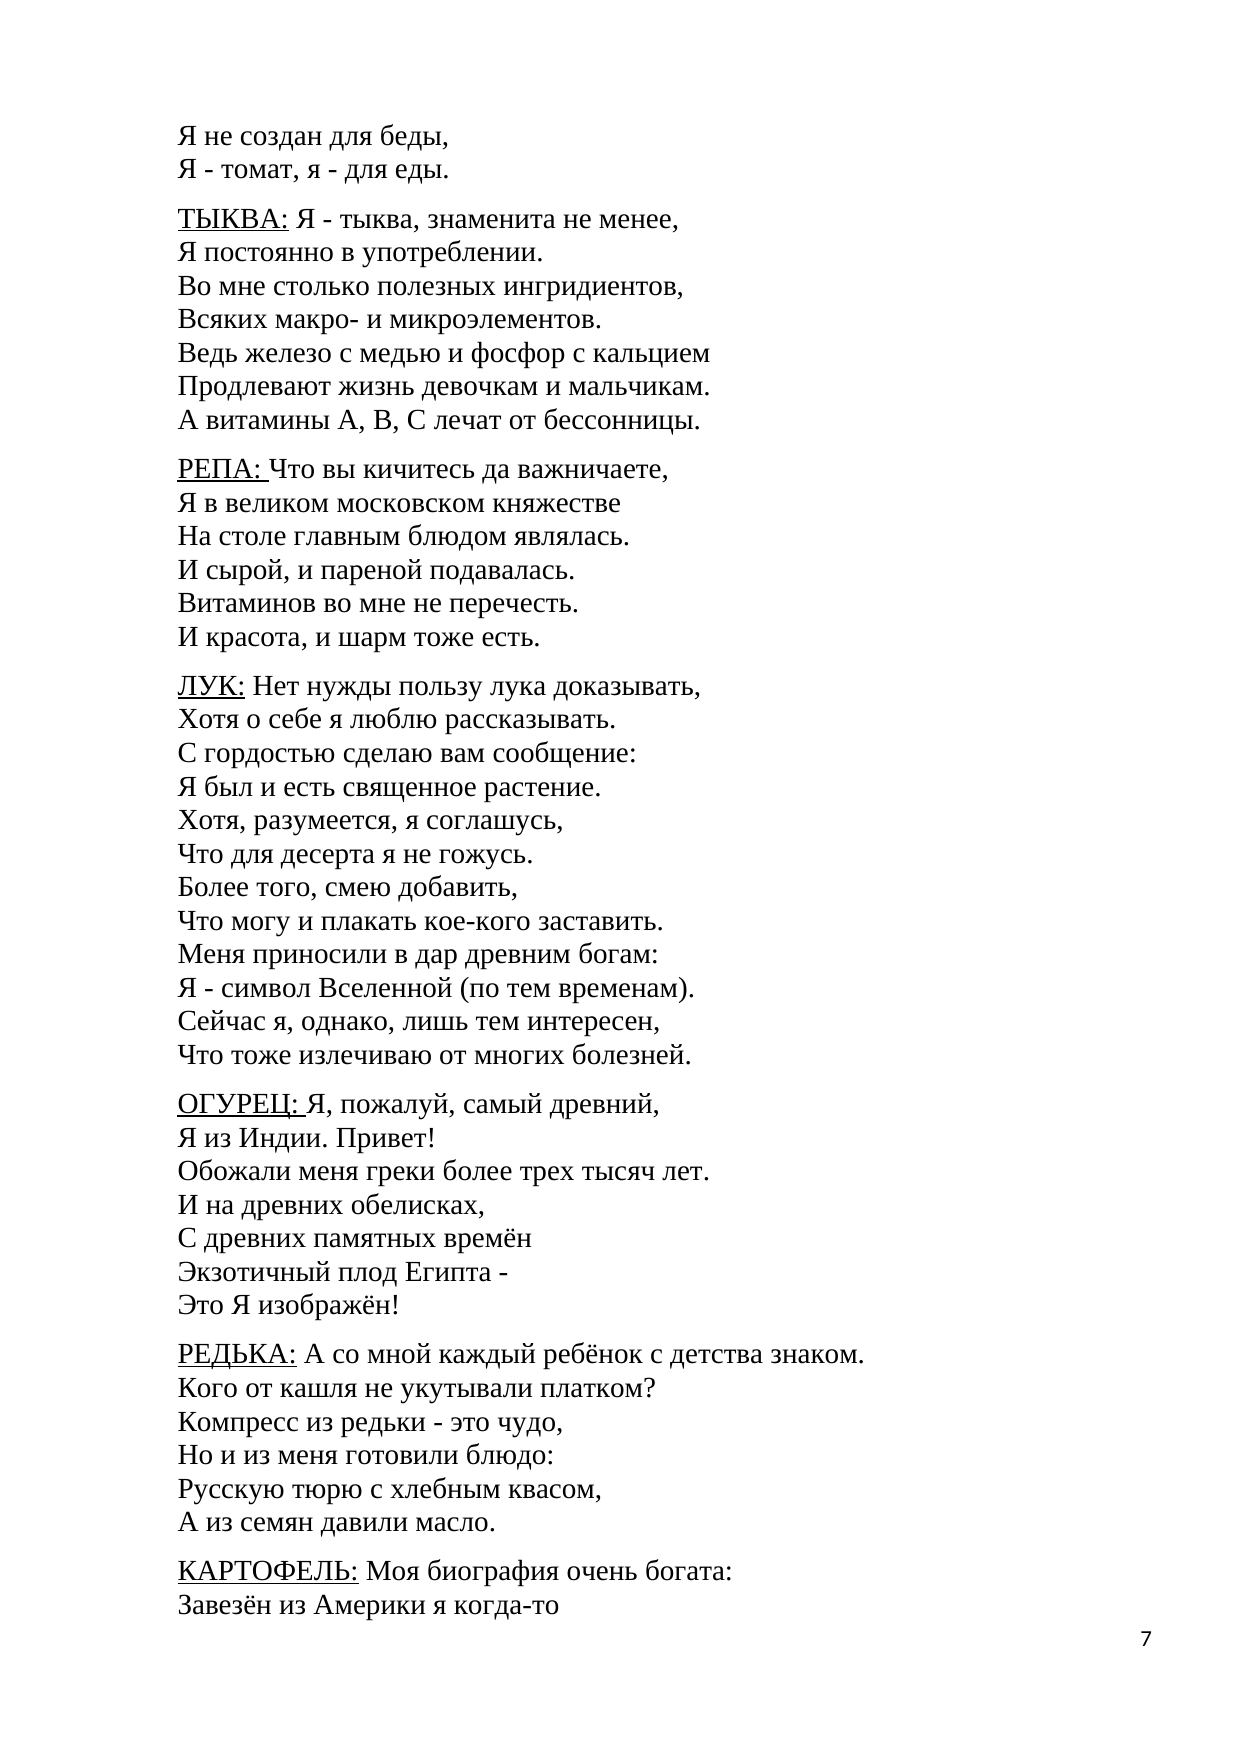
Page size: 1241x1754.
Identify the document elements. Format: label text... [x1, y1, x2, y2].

text ЛУК: Нет нужды пользу лука доказывать, Хотя о себе я люблю рассказывать. С гордостью сделаю вам сообщение: Я был и есть священное растение. Хотя, разумеется, я соглашусь, Что для десерта я не гожусь. Более того, смею добавить, Что могу и плакать кое-кого заставить. Меня приносили в дар древним богам: Я - символ Вселенной (по тем временам). Сейчас я, однако, лишь тем интересен, Что тоже излечиваю от многих болезней. [177, 668, 1152, 1071]
text ОГУРЕЦ: Я, пожалуй, самый древний, Я из Индии. Привет! Обожали меня греки более трех тысяч лет. И на древних обелисках, С древних памятных времён Экзотичный плод Египта - Это Я изображён! [177, 1086, 1152, 1321]
text РЕПА: Что вы кичитесь да важничаете, Я в великом московском княжестве На столе главным блюдом являлась. И сырой, и пареной подавалась. Витаминов во мне не перечесть. И красота, и шарм тоже есть. [177, 451, 1152, 652]
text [177, 1553, 1152, 1621]
text РЕДЬКА: А со мной каждый ребёнок с детства знаком. Кого от кашля не укутывали платком? Компресс из редьки - это чудо, Но и из меня готовили блюдо: Русскую тюрю с хлебным квасом, А из семян давили масло. [177, 1337, 1152, 1538]
text ТЫКВА: Я - тыква, знаменита не менее, Я постоянно в употреблении. Во мне столько полезных ингридиентов, Всяких макро- и микроэлементов. Ведь железо с медью и фосфор с кальцием Продлевают жизнь девочкам и мальчикам. А витамины А, В, С лечат от бессонницы. [177, 201, 1152, 436]
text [177, 118, 1152, 185]
